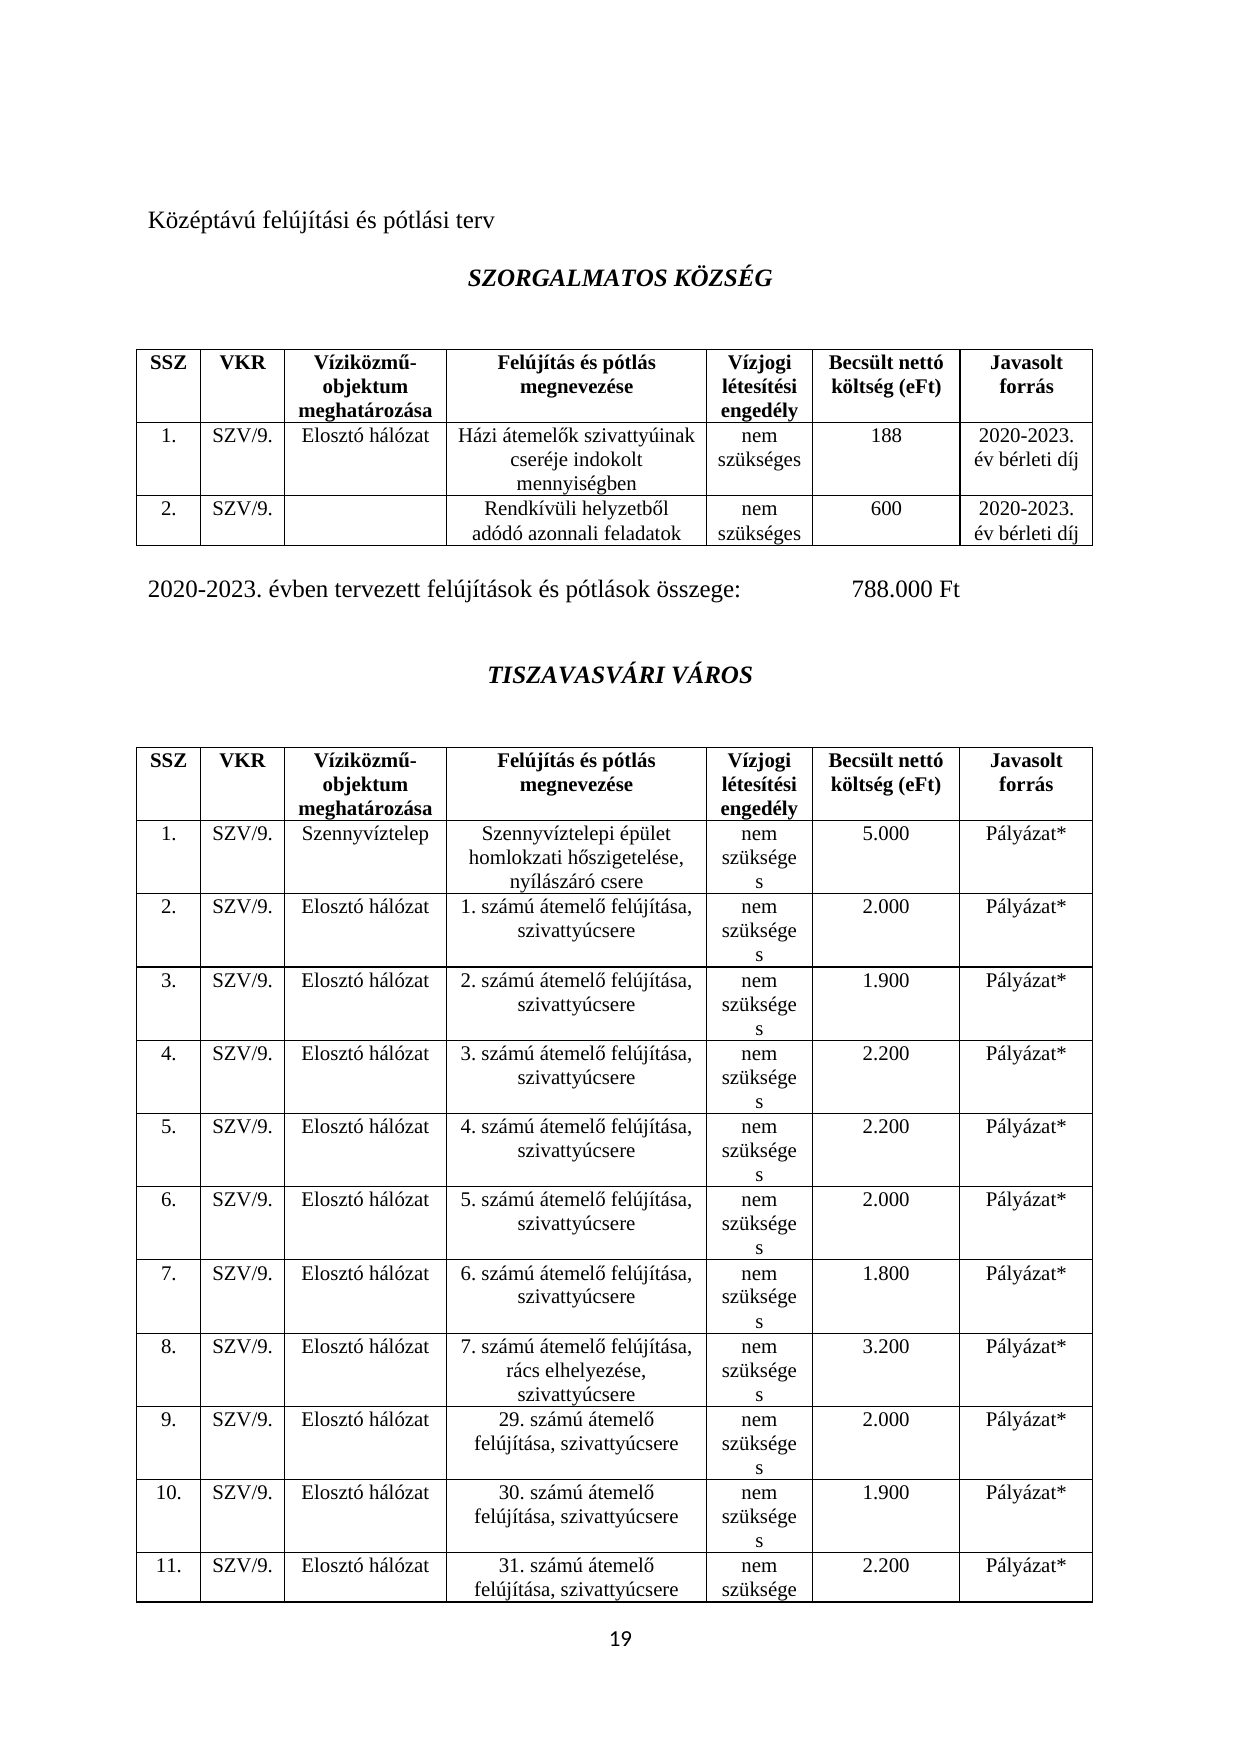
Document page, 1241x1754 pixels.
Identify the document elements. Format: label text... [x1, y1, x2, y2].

table_cell Pályázat* [960, 1407, 1092, 1479]
table_cell 5. [137, 1114, 200, 1186]
text TISZAVASVÁRI VÁROS [148, 661, 1093, 689]
table_cell 6. számú átemelő felújítása, szivattyúcsere [447, 1260, 706, 1333]
table_cell 3. számú átemelő felújítása, szivattyúcsere [447, 1041, 706, 1113]
table_cell Szennyvíztelep [285, 821, 446, 893]
table_cell 2. számú átemelő felújítása, szivattyúcsere [447, 968, 706, 1040]
table_cell Elosztó hálózat [285, 423, 446, 495]
table_cell Elosztó hálózat [285, 1041, 446, 1113]
table_cell 11. [137, 1553, 200, 1601]
table_header Vízjogi létesítési engedély [707, 748, 812, 820]
table_cell 2020-2023. év bérleti díj [961, 423, 1092, 495]
table_cell 2.000 [813, 894, 959, 966]
table_cell 29. számú átemelő felújítása, szivattyúcsere [447, 1407, 706, 1479]
table_cell Pályázat* [960, 821, 1092, 893]
table_header Víziközmű-objektum meghatározása [285, 748, 446, 820]
table_cell SZV/9. [201, 894, 284, 966]
table_cell nem szükséges [707, 496, 812, 544]
table_cell SZV/9. [201, 1334, 284, 1406]
table_cell SZV/9. [201, 1407, 284, 1479]
table_cell Pályázat* [960, 1260, 1092, 1333]
table_cell Pályázat* [960, 894, 1092, 966]
table_cell 2.200 [813, 1114, 959, 1186]
table_cell 6. [137, 1187, 200, 1259]
table_cell nem szükséges [707, 1114, 812, 1186]
table_cell Elosztó hálózat [285, 1334, 446, 1406]
table_cell Pályázat* [960, 1480, 1092, 1552]
table_cell 2020-2023. év bérleti díj [961, 496, 1092, 544]
table_cell 2.000 [813, 1187, 959, 1259]
table_cell Pályázat* [960, 1187, 1092, 1259]
table_header Javasolt forrás [960, 748, 1092, 820]
table_cell Elosztó hálózat [285, 1407, 446, 1479]
table_cell 30. számú átemelő felújítása, szivattyúcsere [447, 1480, 706, 1552]
table_header Becsült nettó költség (eFt) [813, 748, 959, 820]
table_cell 7. számú átemelő felújítása, rács elhelyezése, szivattyúcsere [447, 1334, 706, 1406]
table_cell 1.800 [813, 1260, 959, 1333]
table_cell Elosztó hálózat [285, 968, 446, 1040]
table_cell 1. [137, 821, 200, 893]
table_cell Házi átemelők szivattyúinak cseréje indokolt mennyiségben [447, 423, 706, 495]
table_cell Elosztó hálózat [285, 1187, 446, 1259]
table_cell 2.000 [813, 1407, 959, 1479]
table_cell nem szükséges [707, 1480, 812, 1552]
table_cell nem szükséges [707, 894, 812, 966]
table_cell 2. [137, 496, 200, 544]
table_header SSZ [137, 748, 200, 820]
table_cell SZV/9. [201, 1041, 284, 1113]
table_cell 9. [137, 1407, 200, 1479]
table_cell Rendkívüli helyzetből adódó azonnali feladatok [447, 496, 706, 544]
table_cell nem szükséges [707, 1187, 812, 1259]
table_header SSZ [137, 350, 200, 422]
table_cell nem szükséges [707, 1407, 812, 1479]
table_header VKR [201, 350, 284, 422]
table_cell 2.200 [813, 1553, 959, 1601]
table_cell nem szükséges [707, 423, 812, 495]
table_cell Pályázat* [960, 1114, 1092, 1186]
table_header VKR [201, 748, 284, 820]
table_cell SZV/9. [201, 1480, 284, 1552]
table_cell nem szükséges [707, 968, 812, 1040]
table_header Javasolt forrás [961, 350, 1092, 422]
text 2020-2023. évben tervezett felújítások és pótlások összege: 788.000 Ft [148, 574, 1093, 603]
table_cell 1.900 [813, 1480, 959, 1552]
table_cell 8. [137, 1334, 200, 1406]
table_cell 600 [813, 496, 959, 544]
table_cell 5.000 [813, 821, 959, 893]
table_cell nem szükséges [707, 821, 812, 893]
table_cell 5. számú átemelő felújítása, szivattyúcsere [447, 1187, 706, 1259]
table_cell 1. számú átemelő felújítása, szivattyúcsere [447, 894, 706, 966]
table_cell Pályázat* [960, 1553, 1092, 1601]
table_cell 10. [137, 1480, 200, 1552]
table_cell nem szükséges [707, 1260, 812, 1333]
table_cell [285, 496, 446, 544]
table_cell 188 [813, 423, 959, 495]
table_cell 7. [137, 1260, 200, 1333]
table_cell SZV/9. [201, 968, 284, 1040]
table_cell nem szükséges [707, 1334, 812, 1406]
table_cell SZV/9. [201, 1187, 284, 1259]
table_cell SZV/9. [201, 1114, 284, 1186]
table_cell 3.200 [813, 1334, 959, 1406]
table_cell Elosztó hálózat [285, 1260, 446, 1333]
table_cell 4. [137, 1041, 200, 1113]
table_cell nem szükséges [707, 1041, 812, 1113]
table_cell nem szükséges [707, 1553, 812, 1601]
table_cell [447, 1553, 706, 1601]
table_cell SZV/9. [201, 1553, 284, 1601]
table_cell 2.200 [813, 1041, 959, 1113]
table_cell Pályázat* [960, 968, 1092, 1040]
table_cell Elosztó hálózat [285, 894, 446, 966]
text SZORGALMATOS KÖZSÉG [148, 263, 1093, 291]
table_cell Elosztó hálózat [285, 1114, 446, 1186]
table_header Becsült nettó költség (eFt) [813, 350, 959, 422]
table_cell Elosztó hálózat [285, 1480, 446, 1552]
table_cell Szennyvíztelepi épület homlokzati hőszigetelése, nyílászáró csere [447, 821, 706, 893]
table_cell Pályázat* [960, 1041, 1092, 1113]
table_cell 1. [137, 423, 200, 495]
table_header Víziközmű-objektum meghatározása [285, 350, 446, 422]
table_cell 3. [137, 968, 200, 1040]
table_cell Pályázat* [960, 1334, 1092, 1406]
table_header Felújítás és pótlás megnevezése [447, 748, 706, 820]
table_cell SZV/9. [201, 821, 284, 893]
table_header Felújítás és pótlás megnevezése [447, 350, 706, 422]
table_cell 2. [137, 894, 200, 966]
table_header Vízjogi létesítési engedély [707, 350, 812, 422]
table_cell 4. számú átemelő felújítása, szivattyúcsere [447, 1114, 706, 1186]
table_cell Elosztó hálózat [285, 1553, 446, 1601]
table_cell SZV/9. [201, 1260, 284, 1333]
table_cell SZV/9. [201, 496, 284, 544]
table_cell SZV/9. [201, 423, 284, 495]
table_cell 1.900 [813, 968, 959, 1040]
text Középtávú felújítási és pótlási terv [148, 205, 1093, 234]
